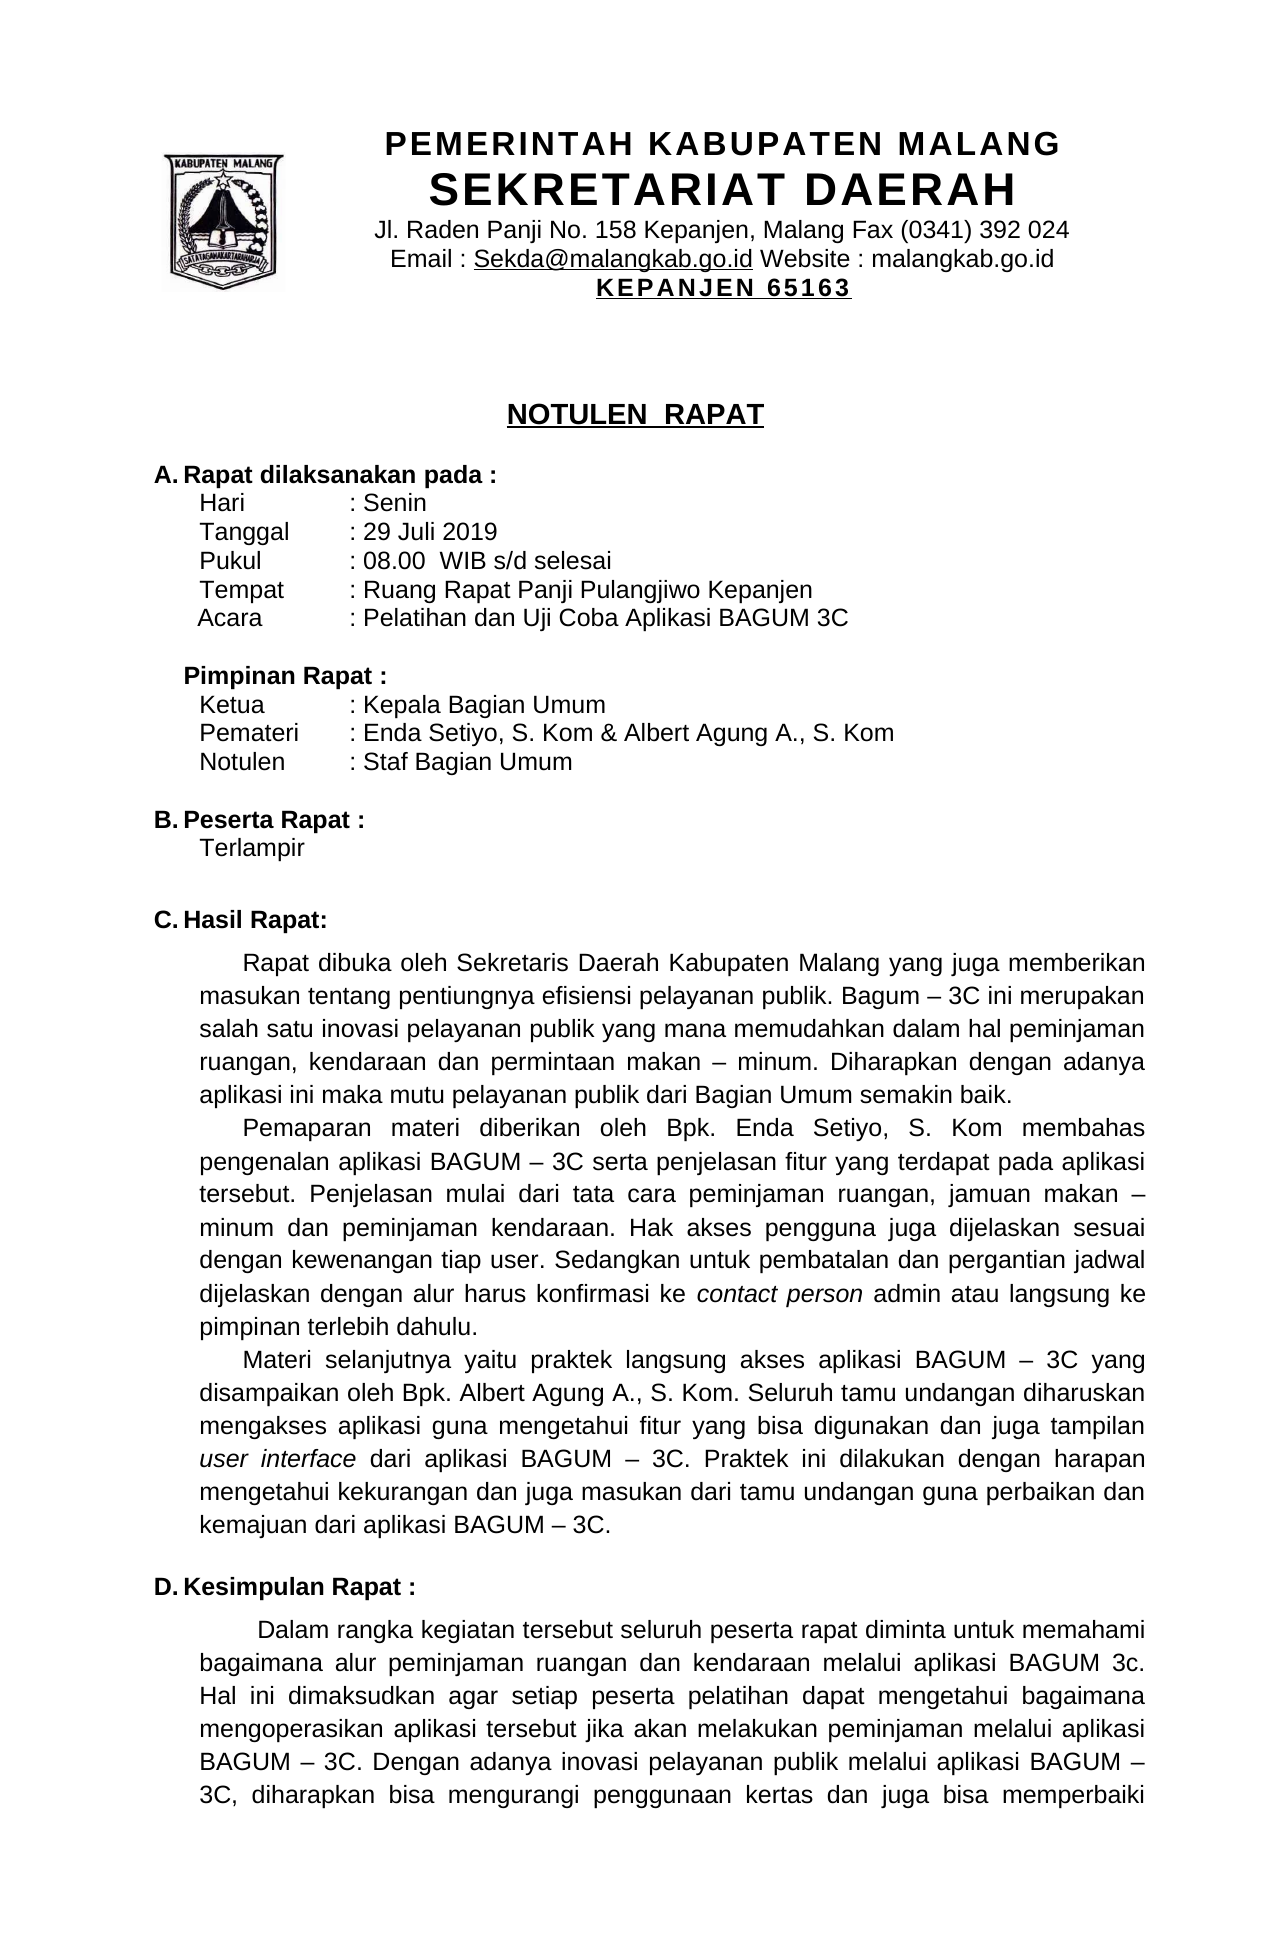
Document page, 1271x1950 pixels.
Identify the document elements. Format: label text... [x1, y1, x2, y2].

list Peserta Rapat : [154, 804, 1147, 833]
text Terlampir [199, 833, 1147, 862]
list Hasil Rapat: [154, 905, 1147, 934]
list Acara : Pelatihan dan Uji Coba Aplikasi BAGUM 3C [183, 603, 1147, 632]
text Pemaparan materi diberikan oleh Bpk. Enda Setiyo, S. Kom membahas pengenalan aplikasi BAGUM – 3C serta penjelasan fitur yang terdapat pada aplikasi tersebut. Penjelasan mulai dari tata cara peminjaman ruangan, jamuan makan – minum dan peminjaman kendaraan. Hak akses pengguna juga dijelaskan sesuai dengan kewenangan tiap user. Sedangkan untuk pembatalan dan pergantian jadwal dijelaskan dengan alur harus konfirmasi ke contact person admin atau langsung ke pimpinan terlebih dahulu. [199, 1113, 1147, 1340]
text NOTULEN RAPAT [124, 397, 1147, 431]
list Pimpinan Rapat : [183, 661, 1147, 689]
list Ketua : Kepala Bagian Umum [199, 689, 1147, 718]
list Notulen : Staf Bagian Umum [199, 747, 1147, 776]
text Rapat dibuka oleh Sekretaris Daerah Kabupaten Malang yang juga memberikan masukan tentang pentiungnya efisiensi pelayanan publik. Bagum – 3C ini merupakan salah satu inovasi pelayanan publik yang mana memudahkan dalam hal peminjaman ruangan, kendaraan dan permintaan makan – minum. Diharapkan dengan adanya aplikasi ini maka mutu pelayanan publik dari Bagian Umum semakin baik. [199, 948, 1147, 1109]
list Tanggal : 29 Juli 2019 [199, 517, 1147, 546]
table_header PEMERINTAH KABUPATEN MALANG SEKRETARIAT DAERAH Jl. Raden Panji No. 158 Kepanjen, Malang Fax (0341) 392 024 Email : Sekda@malangkab.go.id Website : malangkab.go.id KEPANJEN 65163 [310, 124, 1134, 330]
picture [161, 152, 286, 292]
table_header [137, 124, 310, 330]
list Kesimpulan Rapat : [154, 1571, 1147, 1600]
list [199, 1614, 1147, 1808]
list Tempat : Ruang Rapat Panji Pulangjiwo Kepanjen [199, 574, 1147, 603]
list Hari : Senin [199, 488, 1147, 517]
list Pemateri : Enda Setiyo, S. Kom & Albert Agung A., S. Kom [199, 718, 1147, 747]
text Materi selanjutnya yaitu praktek langsung akses aplikasi BAGUM – 3C yang disampaikan oleh Bpk. Albert Agung A., S. Kom. Seluruh tamu undangan diharuskan mengakses aplikasi guna mengetahui fitur yang bisa digunakan dan juga tampilan user interface dari aplikasi BAGUM – 3C. Praktek ini dilakukan dengan harapan mengetahui kekurangan dan juga masukan dari tamu undangan guna perbaikan dan kemajuan dari aplikasi BAGUM – 3C. [199, 1344, 1147, 1538]
list Rapat dilaksanakan pada : [154, 459, 1147, 488]
list Pukul : 08.00 WIB s/d selesai [199, 546, 1147, 574]
